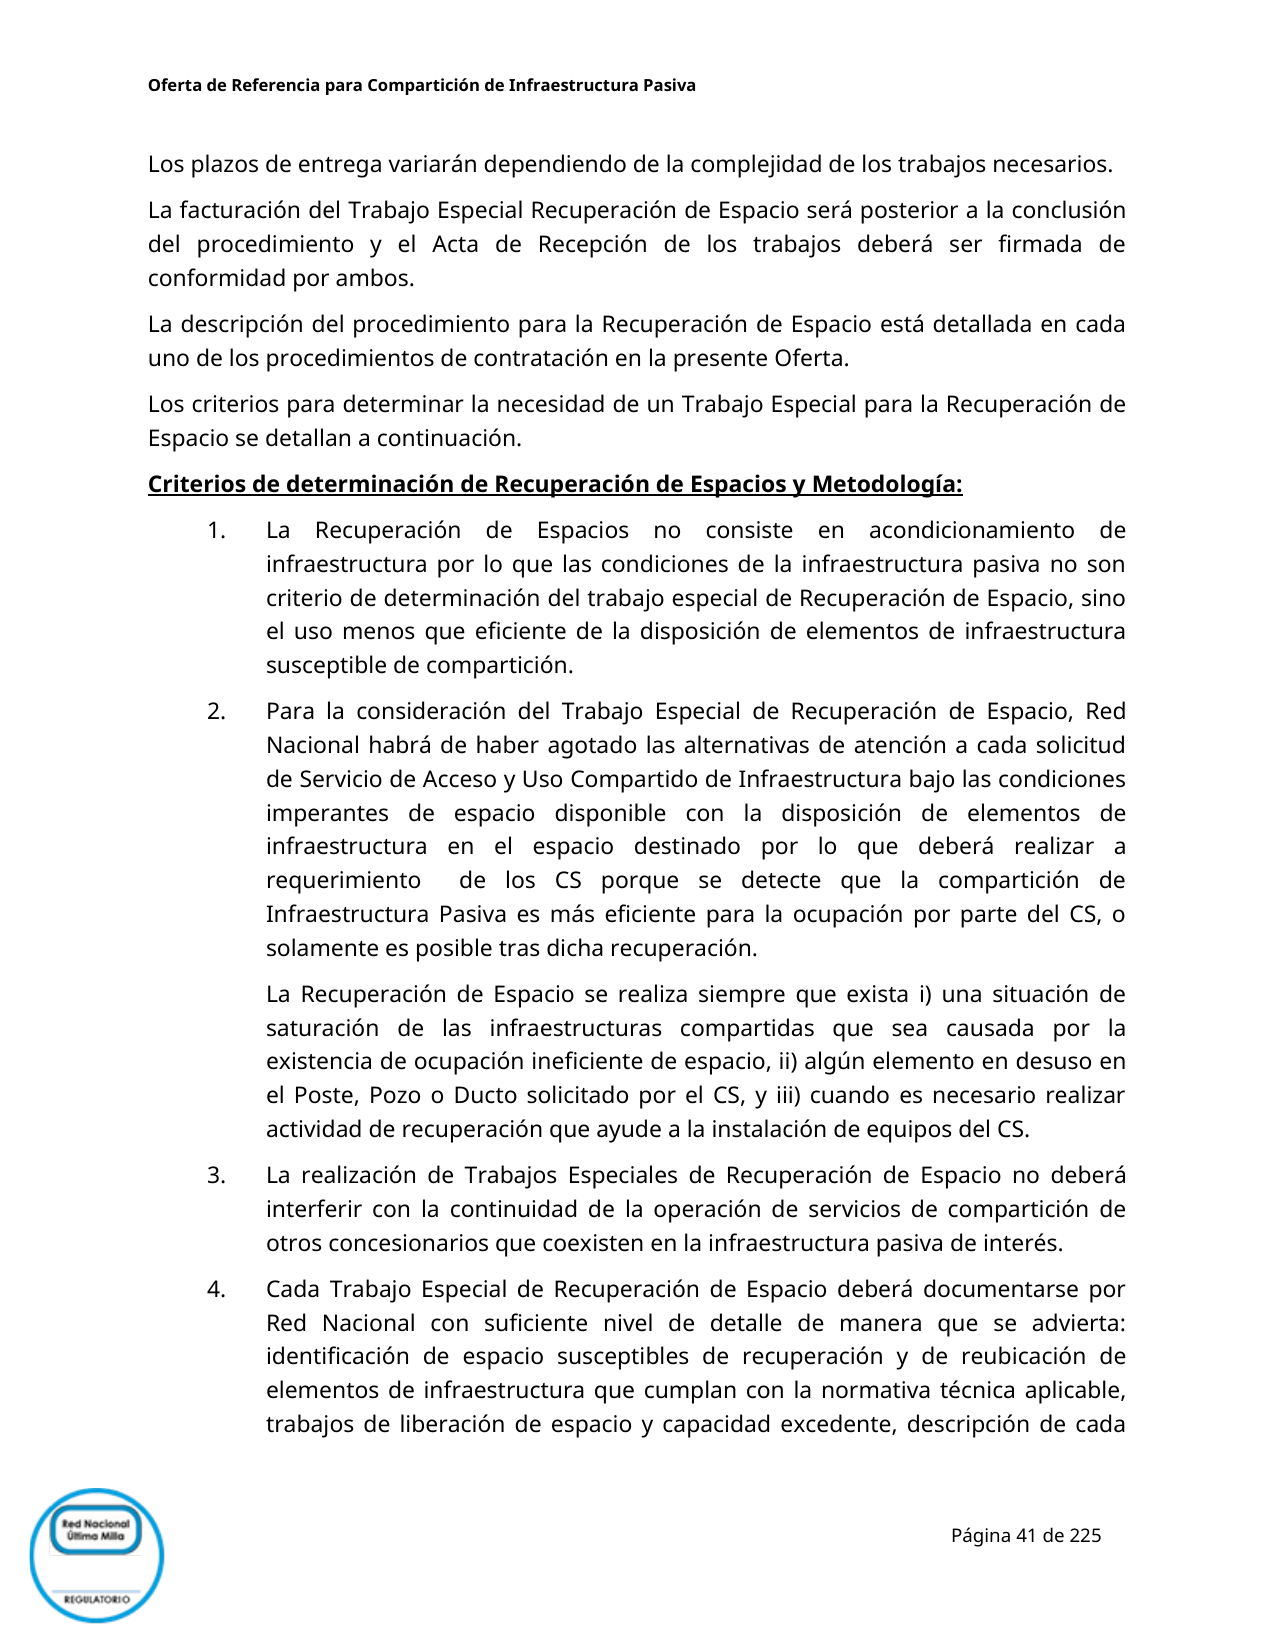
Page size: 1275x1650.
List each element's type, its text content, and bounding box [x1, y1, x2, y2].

text La Recuperación de Espacio se realiza siempre que exista i) una situación de saturación de las infraestructuras compartidas que sea causada por la existencia de ocupación ineficiente de espacio, ii) algún elemento en desuso en el Poste, Pozo o Ducto solicitado por el CS, y iii) cuando es necesario realizar actividad de recuperación que ayude a la instalación de equipos del CS. [266, 978, 1127, 1144]
text La descripción del procedimiento para la Recuperación de Espacio está detallada en cada uno de los procedimientos de contratación en la presente Oferta. [148, 308, 1127, 373]
picture [34, 1493, 159, 1618]
picture [29, 1488, 93, 1551]
text 1. La Recuperación de Espacios no consiste en acondicionamiento de infraestructura por lo que las condiciones de la infraestructura pasiva no son criterio de determinación del trabajo especial de Recuperación de Espacio, sino el uso menos que eficiente de la disposición de elementos de infraestructura susceptible de compartición. [207, 514, 1127, 680]
text Los plazos de entrega variarán dependiendo de la complejidad de los trabajos necesarios. [148, 148, 1127, 179]
picture [29, 1488, 166, 1625]
text La facturación del Trabajo Especial Recuperación de Espacio será posterior a la conclusión del procedimiento y el Acta de Recepción de los trabajos deberá ser firmada de conformidad por ambos. [148, 194, 1127, 293]
text 2. Para la consideración del Trabajo Especial de Recuperación de Espacio, Red Nacional habrá de haber agotado las alternativas de atención a cada solicitud de Servicio de Acceso y Uso Compartido de Infraestructura bajo las condiciones imperantes de espacio disponible con la disposición de elementos de infraestructura en el espacio destinado por lo que deberá realizar a requerimiento de los CS porque se detecte que la compartición de Infraestructura Pasiva es más eficiente para la ocupación por parte del CS, o solamente es posible tras dicha recuperación. [207, 695, 1127, 963]
text Los criterios para determinar la necesidad de un Trabajo Especial para la Recuperación de Espacio se detallan a continuación. [148, 388, 1127, 453]
text Criterios de determinación de Recuperación de Espacios y Metodología: [148, 468, 1127, 499]
text 3. La realización de Trabajos Especiales de Recuperación de Espacio no deberá interferir con la continuidad de la operación de servicios de compartición de otros concesionarios que coexisten en la infraestructura pasiva de interés. [207, 1159, 1127, 1258]
